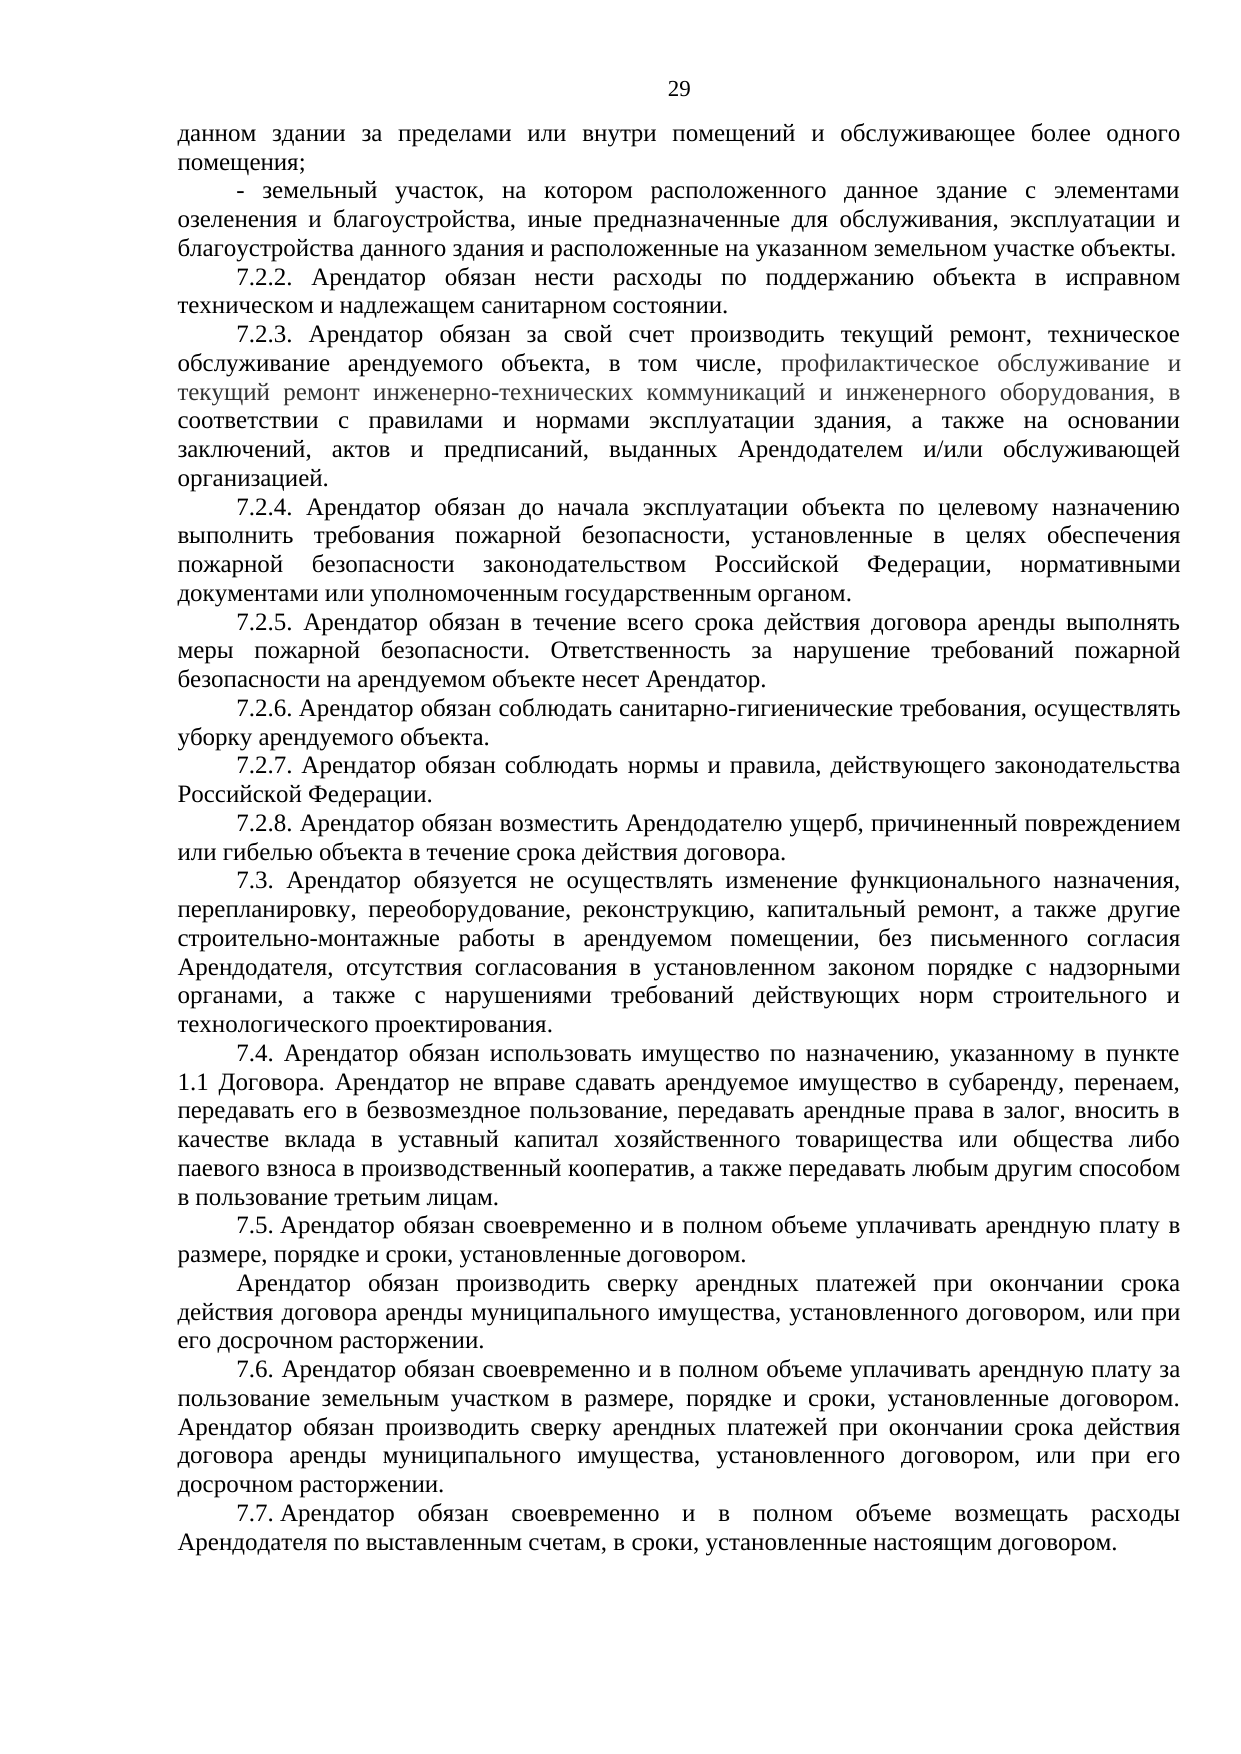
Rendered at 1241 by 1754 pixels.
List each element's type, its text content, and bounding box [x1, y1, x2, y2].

text - земельный участок, на котором расположенного данное здание с элементами озеленения и благоустройства, иные предназначенные для обслуживания, эксплуатации и благоустройства данного здания и расположенные на указанном земельном участке объекты. [177, 176, 1181, 262]
text 7.3. Арендатор обязуется не осуществлять изменение функционального назначения, перепланировку, переоборудование, реконструкцию, капитальный ремонт, а также другие строительно-монтажные работы в арендуемом помещении, без письменного согласия Арендодателя, отсутствия согласования в установленном законом порядке с надзорными органами, а также с нарушениями требований действующих норм строительного и технологического проектирования. [177, 866, 1181, 1038]
text 7.2.5. Арендатор обязан в течение всего срока действия договора аренды выполнять меры пожарной безопасности. Ответственность за нарушение требований пожарной безопасности на арендуемом объекте несет Арендатор. [177, 607, 1181, 693]
text 7.2.8. Арендатор обязан возместить Арендодателю ущерб, причиненный повреждением или гибелью объекта в течение срока действия договора. [177, 808, 1181, 866]
text 7.6. Арендатор обязан своевременно и в полном объеме уплачивать арендную плату за пользование земельным участком в размере, порядке и сроки, установленные договором. Арендатор обязан производить сверку арендных платежей при окончании срока действия договора аренды муниципального имущества, установленного договором, или при его досрочном расторжении. [177, 1354, 1181, 1498]
text 7.4. Арендатор обязан использовать имущество по назначению, указанному в пункте 1.1 Договора. Арендатор не вправе сдавать арендуемое имущество в субаренду, перенаем, передавать его в безвозмездное пользование, передавать арендные права в залог, вносить в качестве вклада в уставный капитал хозяйственного товарищества или общества либо паевого взноса в производственный кооператив, а также передавать любым другим способом в пользование третьим лицам. [177, 1038, 1181, 1211]
text 7.2.6. Арендатор обязан соблюдать санитарно-гигиенические требования, осуществлять уборку арендуемого объекта. [177, 693, 1181, 751]
text 7.2.4. Арендатор обязан до начала эксплуатации объекта по целевому назначению выполнить требования пожарной безопасности, установленные в целях обеспечения пожарной безопасности законодательством Российской Федерации, нормативными документами или уполномоченным государственным органом. [177, 492, 1181, 607]
text 7.7. Арендатор обязан своевременно и в полном объеме возмещать расходы Арендодателя по выставленным счетам, в сроки, установленные настоящим договором. [177, 1498, 1181, 1556]
text 7.2.7. Арендатор обязан соблюдать нормы и правила, действующего законодательства Российской Федерации. [177, 751, 1181, 808]
text 7.2.3. Арендатор обязан за свой счет производить текущий ремонт, техническое обслуживание арендуемого объекта, в том числе, профилактическое обслуживание и текущий ремонт инженерно-технических коммуникаций и инженерного оборудования, в соответствии с правилами и нормами эксплуатации здания, а также на основании заключений, актов и предписаний, выданных Арендодателем и/или обслуживающей организацией. [177, 319, 1181, 492]
text 7.2.2. Арендатор обязан нести расходы по поддержанию объекта в исправном техническом и надлежащем санитарном состоянии. [177, 262, 1181, 319]
text Арендатор обязан производить сверку арендных платежей при окончании срока действия договора аренды муниципального имущества, установленного договором, или при его досрочном расторжении. [177, 1268, 1181, 1354]
text 7.5. Арендатор обязан своевременно и в полном объеме уплачивать арендную плату в размере, порядке и сроки, установленные договором. [177, 1211, 1181, 1268]
